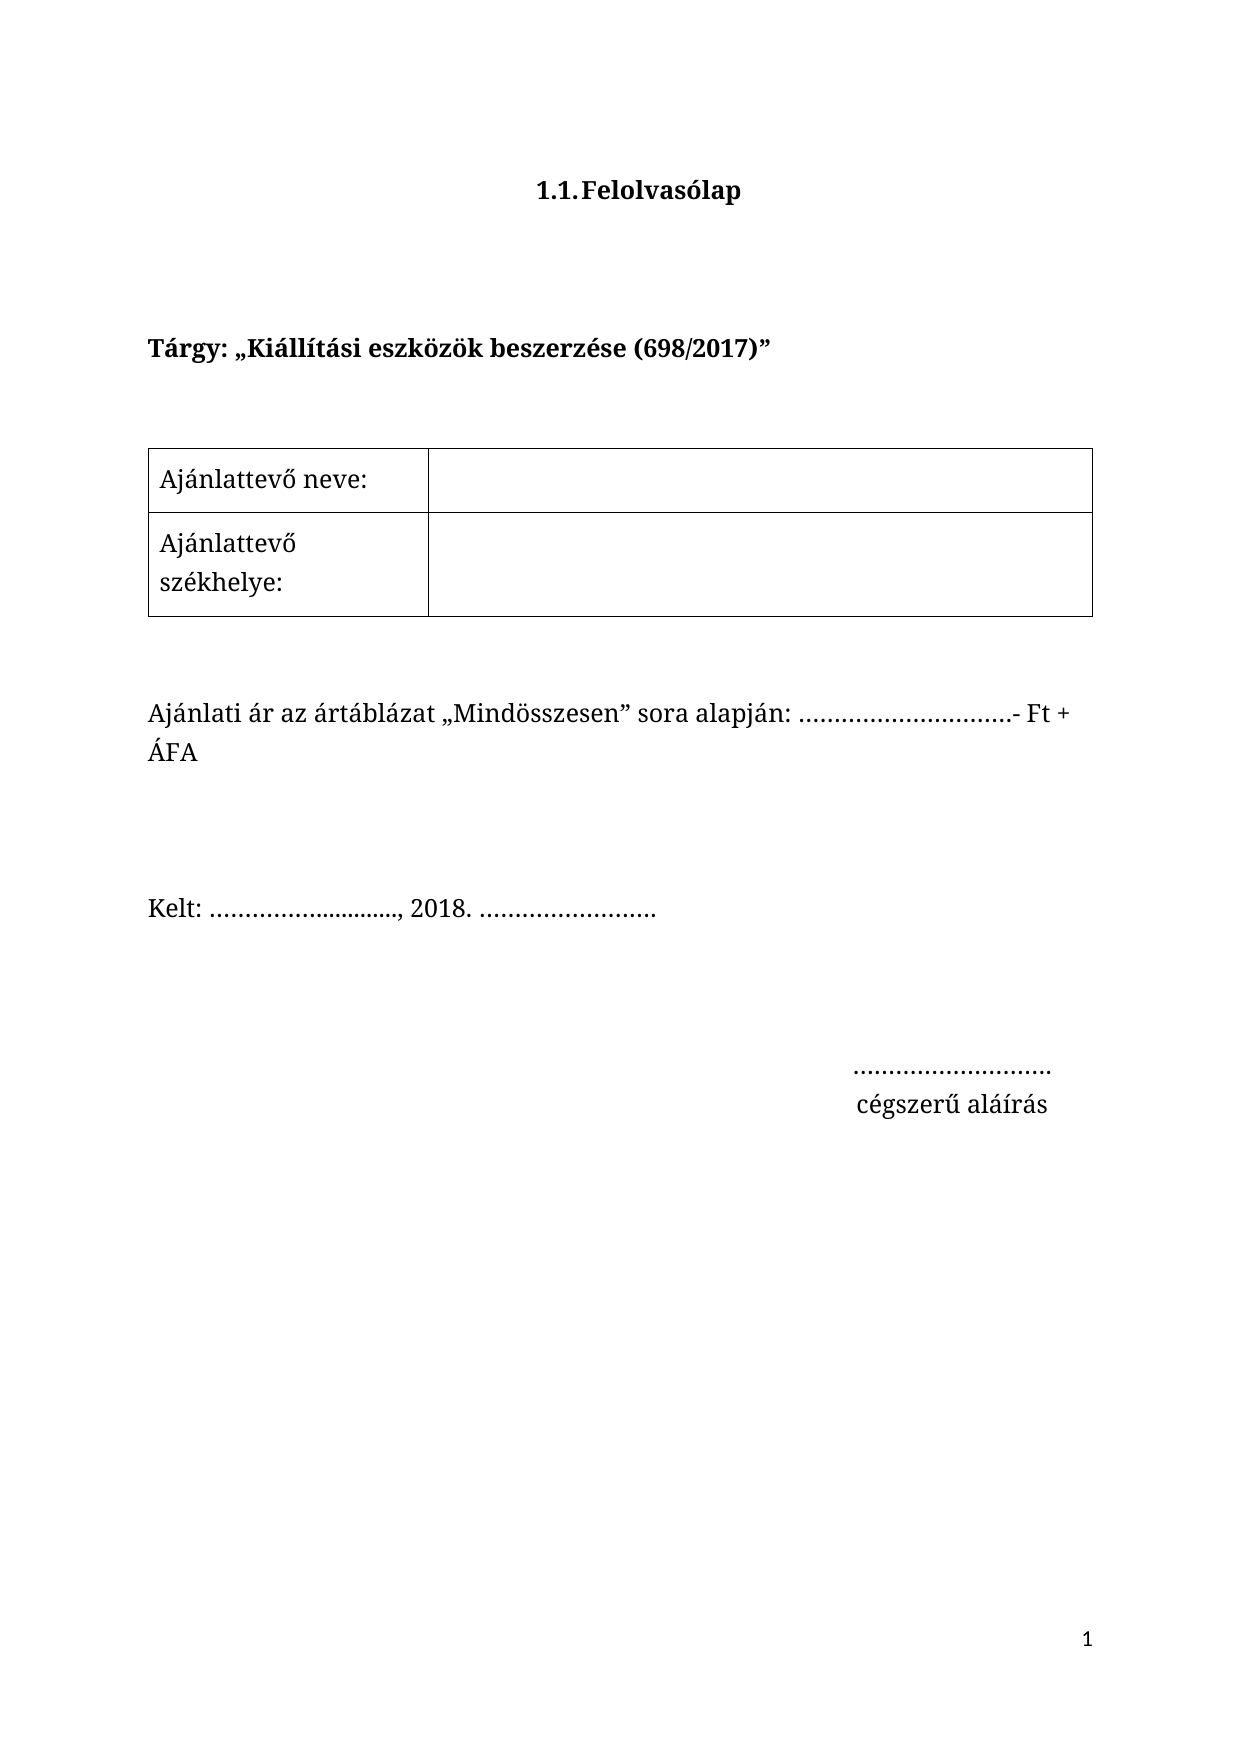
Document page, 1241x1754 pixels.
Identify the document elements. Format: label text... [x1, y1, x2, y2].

table_header [429, 449, 1092, 512]
table_header Ajánlattevő neve: [149, 449, 428, 512]
table_cell [429, 513, 1092, 616]
table_cell Ajánlattevő székhelye: [149, 513, 428, 616]
text Tárgy: „Kiállítási eszközök beszerzése (698/2017)” [148, 330, 1093, 364]
text cégszerű aláírás [811, 1087, 1093, 1121]
text Ajánlati ár az ártáblázat „Mindösszesen” sora alapján: …………………………- Ft + ÁFA [148, 695, 1093, 768]
text Kelt: ……………............., 2018. ……………………. [148, 891, 1093, 925]
text ………………………. [811, 1048, 1093, 1082]
subtitle Felolvasólap [185, 173, 1093, 207]
